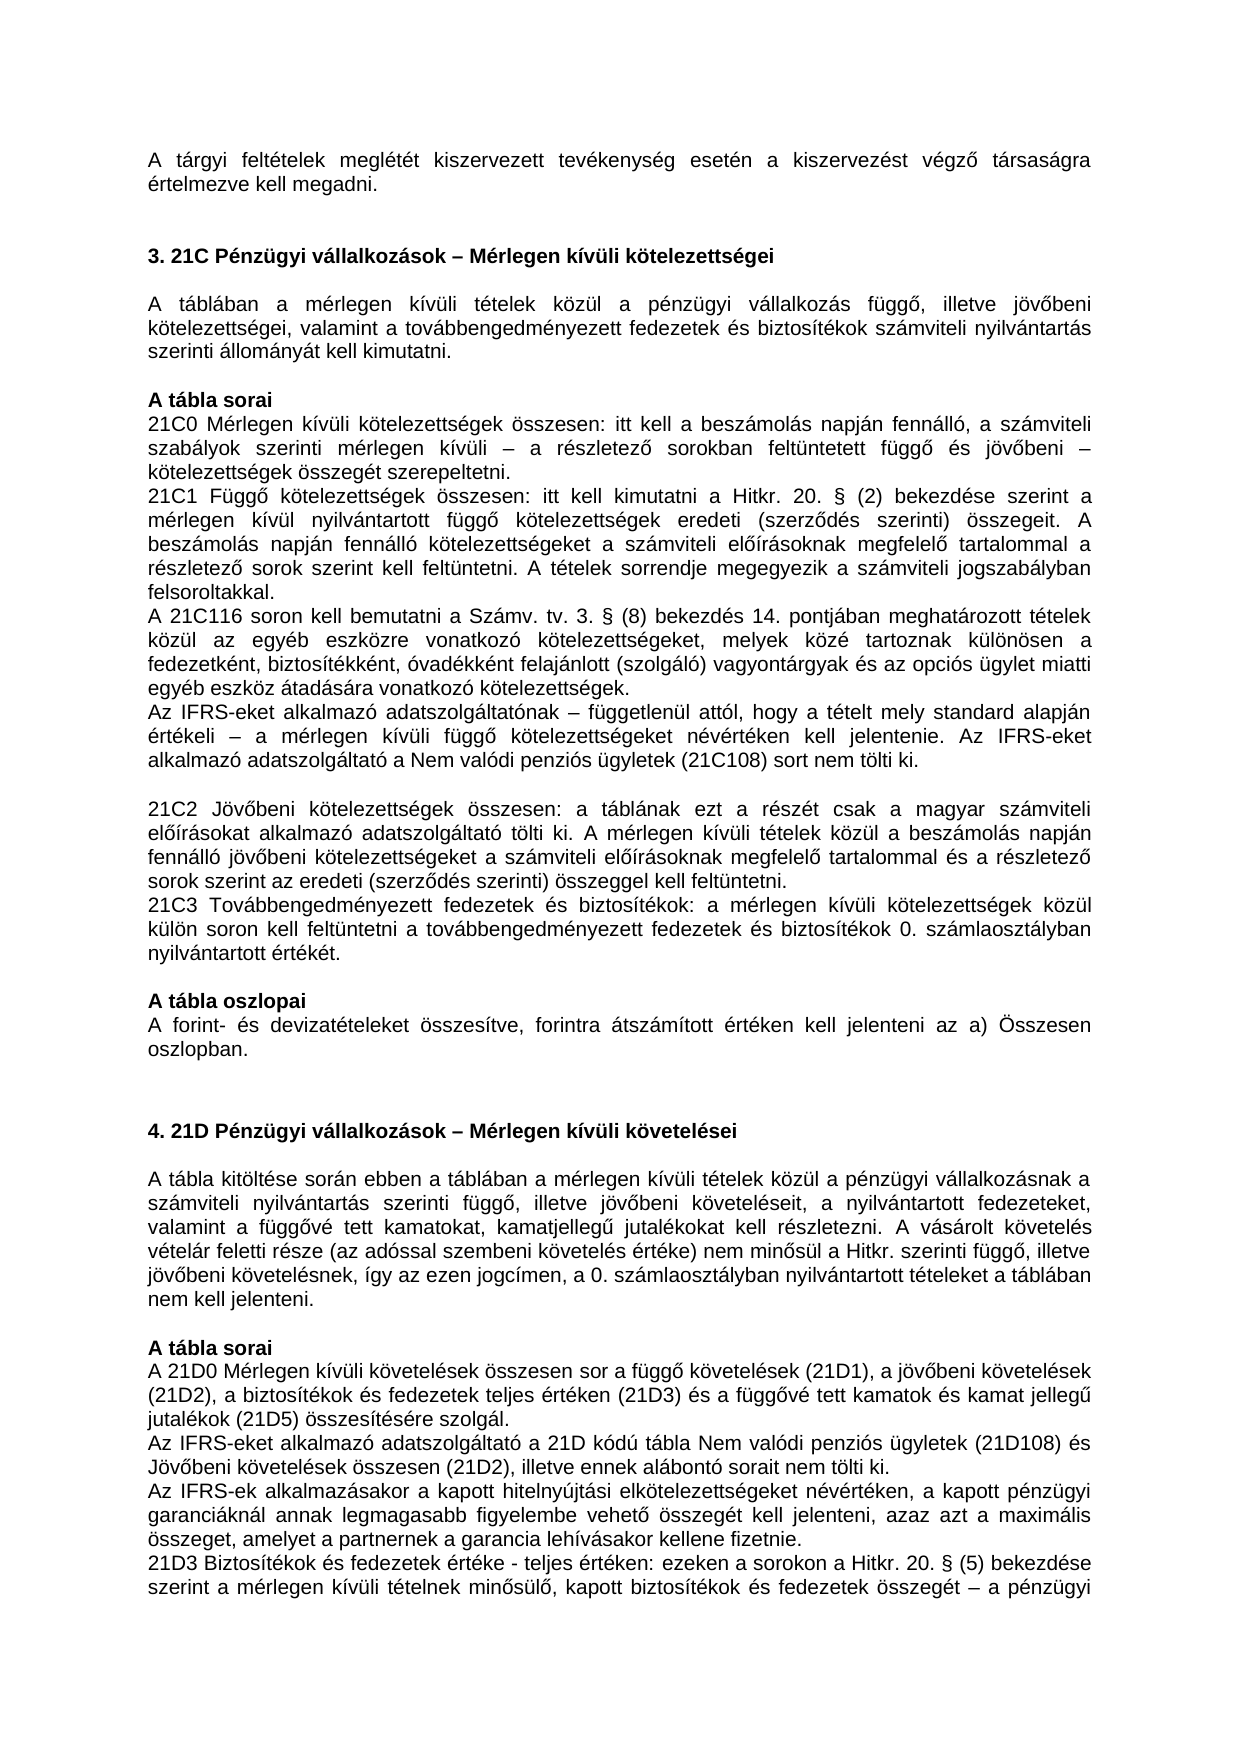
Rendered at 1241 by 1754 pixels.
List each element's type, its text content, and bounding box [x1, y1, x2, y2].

text A tábla sorai [148, 1335, 1092, 1359]
text 21C2 Jövőbeni kötelezettségek összesen: a táblának ezt a részét csak a magyar számviteli előírásokat alkalmazó adatszolgáltató tölti ki. A mérlegen kívüli tételek közül a beszámolás napján fennálló jövőbeni kötelezettségeket a számviteli előírásoknak megfelelő tartalommal és a részletező sorok szerint az eredeti (szerződés szerinti) összeggel kell feltüntetni. [148, 797, 1092, 892]
text 21C1 Függő kötelezettségek összesen: itt kell kimutatni a Hitkr. 20. § (2) bekezdése szerint a mérlegen kívül nyilvántartott függő kötelezettségek eredeti (szerződés szerinti) összegeit. A beszámolás napján fennálló kötelezettségeket a számviteli előírásoknak megfelelő tartalommal a részletező sorok szerint kell feltüntetni. A tételek sorrendje megegyezik a számviteli jogszabályban felsoroltakkal. [148, 484, 1092, 604]
text A táblában a mérlegen kívüli tételek közül a pénzügyi vállalkozás függő, illetve jövőbeni kötelezettségei, valamint a továbbengedményezett fedezetek és biztosítékok számviteli nyilvántartás szerinti állományát kell kimutatni. [148, 291, 1092, 363]
text A tábla oszlopai [148, 989, 1092, 1013]
text A forint- és devizatételeket összesítve, forintra átszámított értéken kell jelenteni az a) Összesen oszlopban. [148, 1013, 1092, 1061]
text A tábla sorai [148, 388, 1092, 412]
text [148, 1551, 1092, 1599]
text 21C0 Mérlegen kívüli kötelezettségek összesen: itt kell a beszámolás napján fennálló, a számviteli szabályok szerinti mérlegen kívüli – a részletező sorokban feltüntetett függő és jövőbeni – kötelezettségek összegét szerepeltetni. [148, 412, 1092, 484]
text A 21D0 Mérlegen kívüli követelések összesen sor a függő követelések (21D1), a jövőbeni követelések (21D2), a biztosítékok és fedezetek teljes értéken (21D3) és a függővé tett kamatok és kamat jellegű jutalékok (21D5) összesítésére szolgál. [148, 1359, 1092, 1431]
text A 21C116 soron kell bemutatni a Számv. tv. 3. § (8) bekezdés 14. pontjában meghatározott tételek közül az egyéb eszközre vonatkozó kötelezettségeket, melyek közé tartoznak különösen a fedezetként, biztosítékként, óvadékként felajánlott (szolgáló) vagyontárgyak és az opciós ügylet miatti egyéb eszköz átadására vonatkozó kötelezettségek. [148, 604, 1092, 700]
text Az IFRS-ek alkalmazásakor a kapott hitelnyújtási elkötelezettségeket névértéken, a kapott pénzügyi garanciáknál annak legmagasabb figyelembe vehető összegét kell jelenteni, azaz azt a maximális összeget, amelyet a partnernek a garancia lehívásakor kellene fizetnie. [148, 1479, 1092, 1551]
list Az IFRS-eket alkalmazó adatszolgáltatónak – függetlenül attól, hogy a tételt mely standard alapján értékeli – a mérlegen kívüli függő kötelezettségeket névértéken kell jelentenie. Az IFRS-eket alkalmazó adatszolgáltató a Nem valódi penziós ügyletek (21C108) sort nem tölti ki. [148, 700, 1092, 772]
subtitle 3. 21C Pénzügyi vállalkozások – Mérlegen kívüli kötelezettségei [148, 243, 1092, 267]
text 21C3 Továbbengedményezett fedezetek és biztosítékok: a mérlegen kívüli kötelezettségek közül külön soron kell feltüntetni a továbbengedményezett fedezetek és biztosítékok 0. számlaosztályban nyilvántartott értékét. [148, 892, 1092, 964]
text Az IFRS-eket alkalmazó adatszolgáltató a 21D kódú tábla Nem valódi penziós ügyletek (21D108) és Jövőbeni követelések összesen (21D2), illetve ennek alábontó sorait nem tölti ki. [148, 1431, 1092, 1479]
text A tábla kitöltése során ebben a táblában a mérlegen kívüli tételek közül a pénzügyi vállalkozásnak a számviteli nyilvántartás szerinti függő, illetve jövőbeni követeléseit, a nyilvántartott fedezeteket, valamint a függővé tett kamatokat, kamatjellegű jutalékokat kell részletezni. A vásárolt követelés vételár feletti része (az adóssal szembeni követelés értéke) nem minősül a Hitkr. szerinti függő, illetve jövőbeni követelésnek, így az ezen jogcímen, a 0. számlaosztályban nyilvántartott tételeket a táblában nem kell jelenteni. [148, 1167, 1092, 1310]
text A tárgyi feltételek meglétét kiszervezett tevékenység esetén a kiszervezést végző társaságra értelmezve kell megadni. [148, 148, 1092, 196]
subtitle 4. 21D Pénzügyi vállalkozások – Mérlegen kívüli követelései [148, 1119, 1092, 1143]
